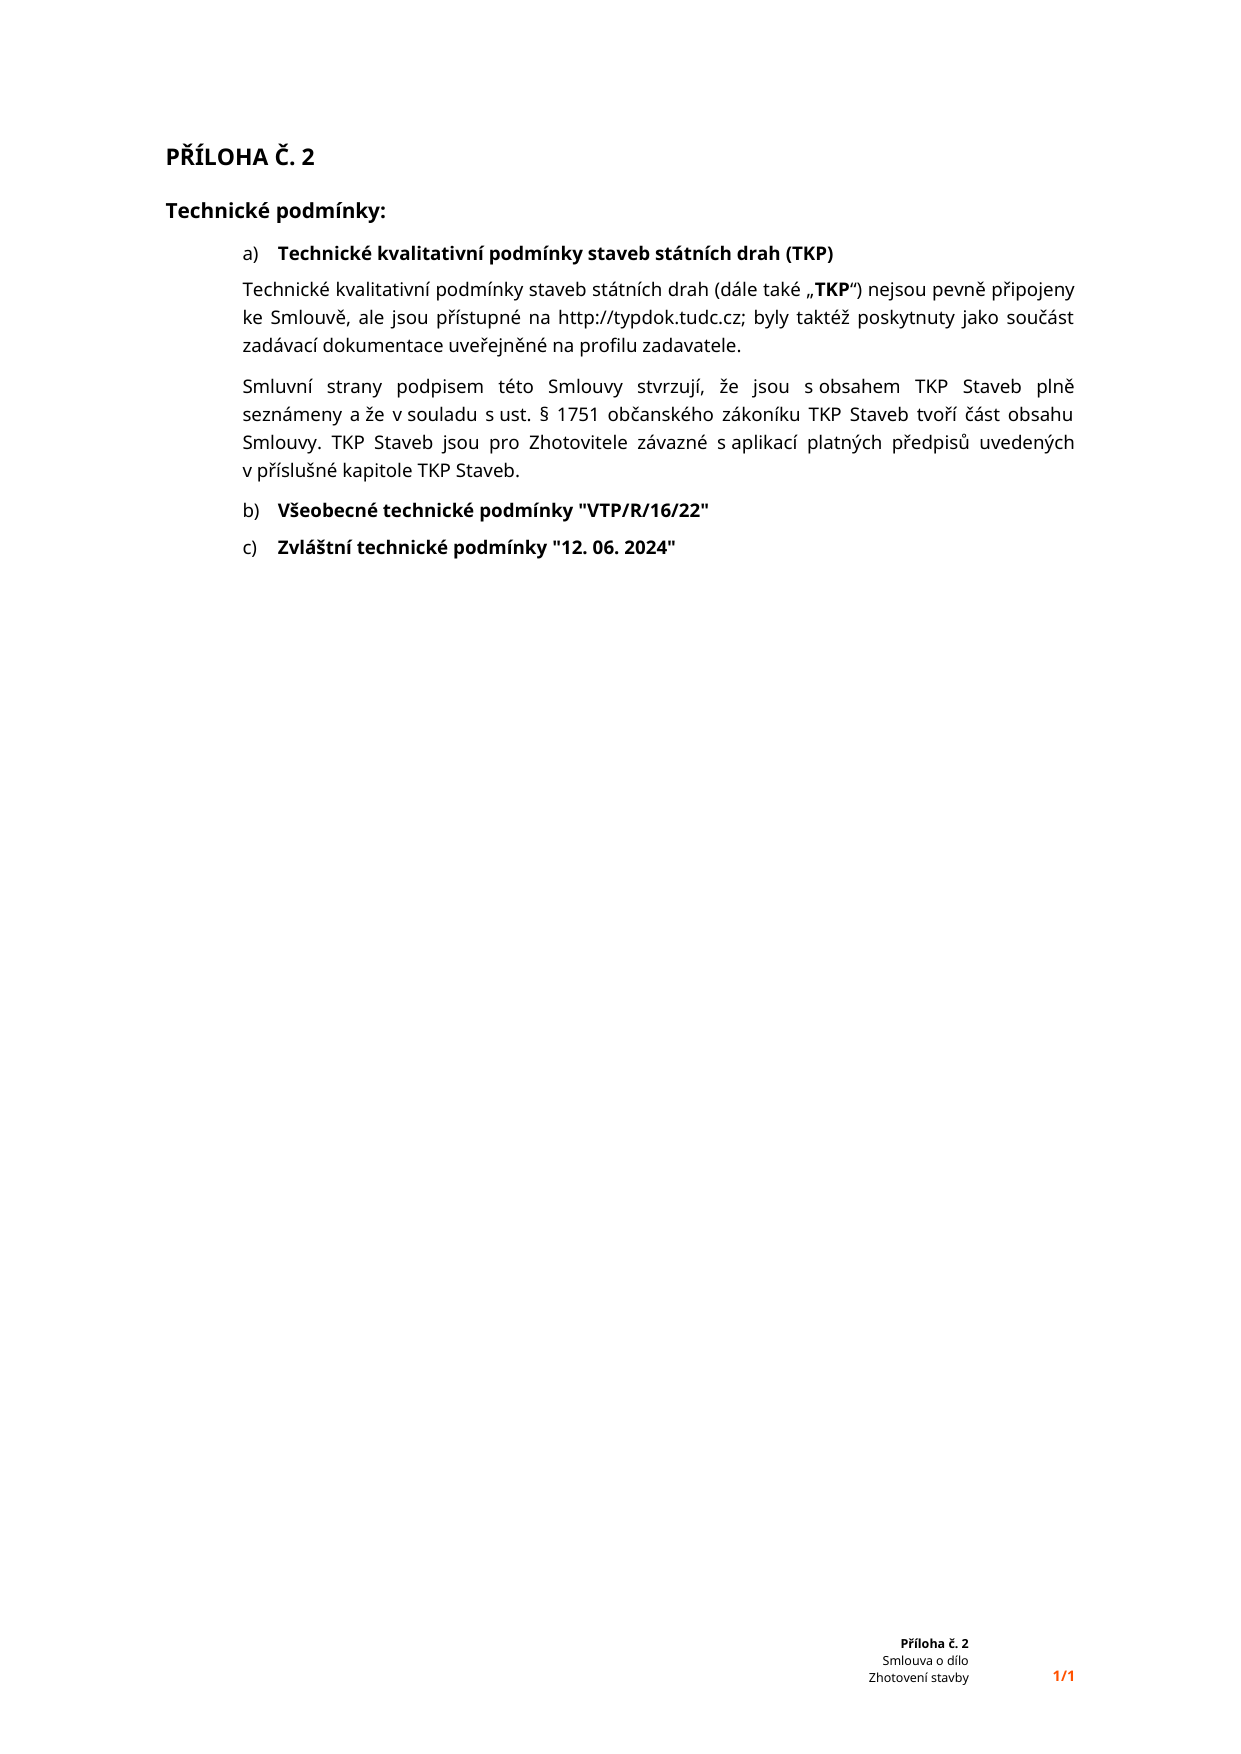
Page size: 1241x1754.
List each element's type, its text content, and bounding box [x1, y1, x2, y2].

list Všeobecné technické podmínky "VTP/R/16/22" [242, 498, 1075, 523]
list Zvláštní technické podmínky "12. 06. 2024" [242, 534, 1075, 560]
list Technické kvalitativní podmínky staveb státních drah (TKP) [242, 240, 1075, 266]
text Technické kvalitativní podmínky staveb státních drah (dále také „TKP“) nejsou pevně připojeny ke Smlouvě, ale jsou přístupné na http://typdok.tudc.cz; byly taktéž poskytnuty jako součást zadávací dokumentace uveřejněné na profilu zadavatele. [242, 277, 1075, 358]
text Smluvní strany podpisem této Smlouvy stvrzují, že jsou s obsahem TKP Staveb plně seznámeny a že v souladu s ust. § 1751 občanského zákoníku TKP Staveb tvoří část obsahu Smlouvy. TKP Staveb jsou pro Zhotovitele závazné s aplikací platných předpisů uvedených v příslušné kapitole TKP Staveb. [242, 373, 1075, 483]
text Technické podmínky: [165, 197, 1075, 225]
text Příloha č. 2 [165, 141, 1075, 173]
